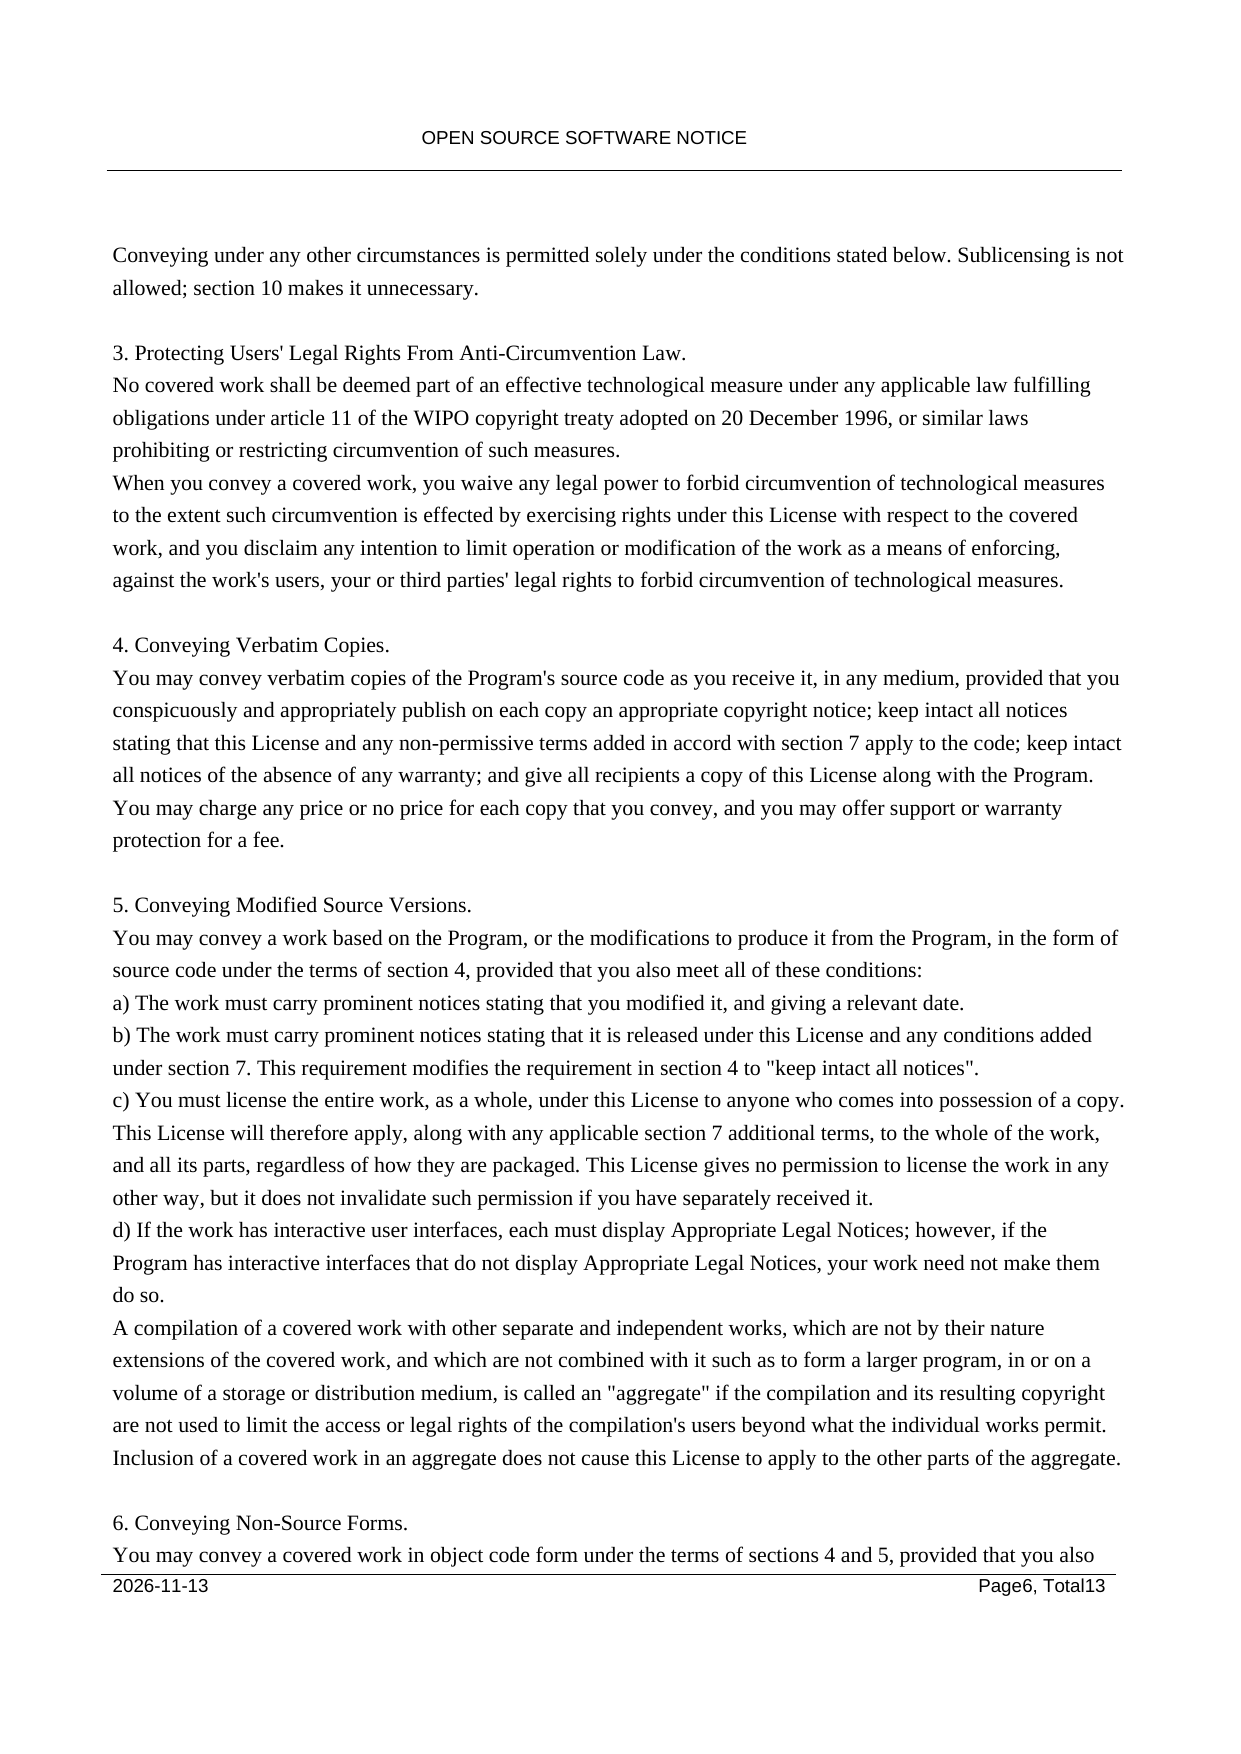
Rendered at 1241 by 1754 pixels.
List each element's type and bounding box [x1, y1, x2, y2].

text [112, 206, 1128, 1571]
